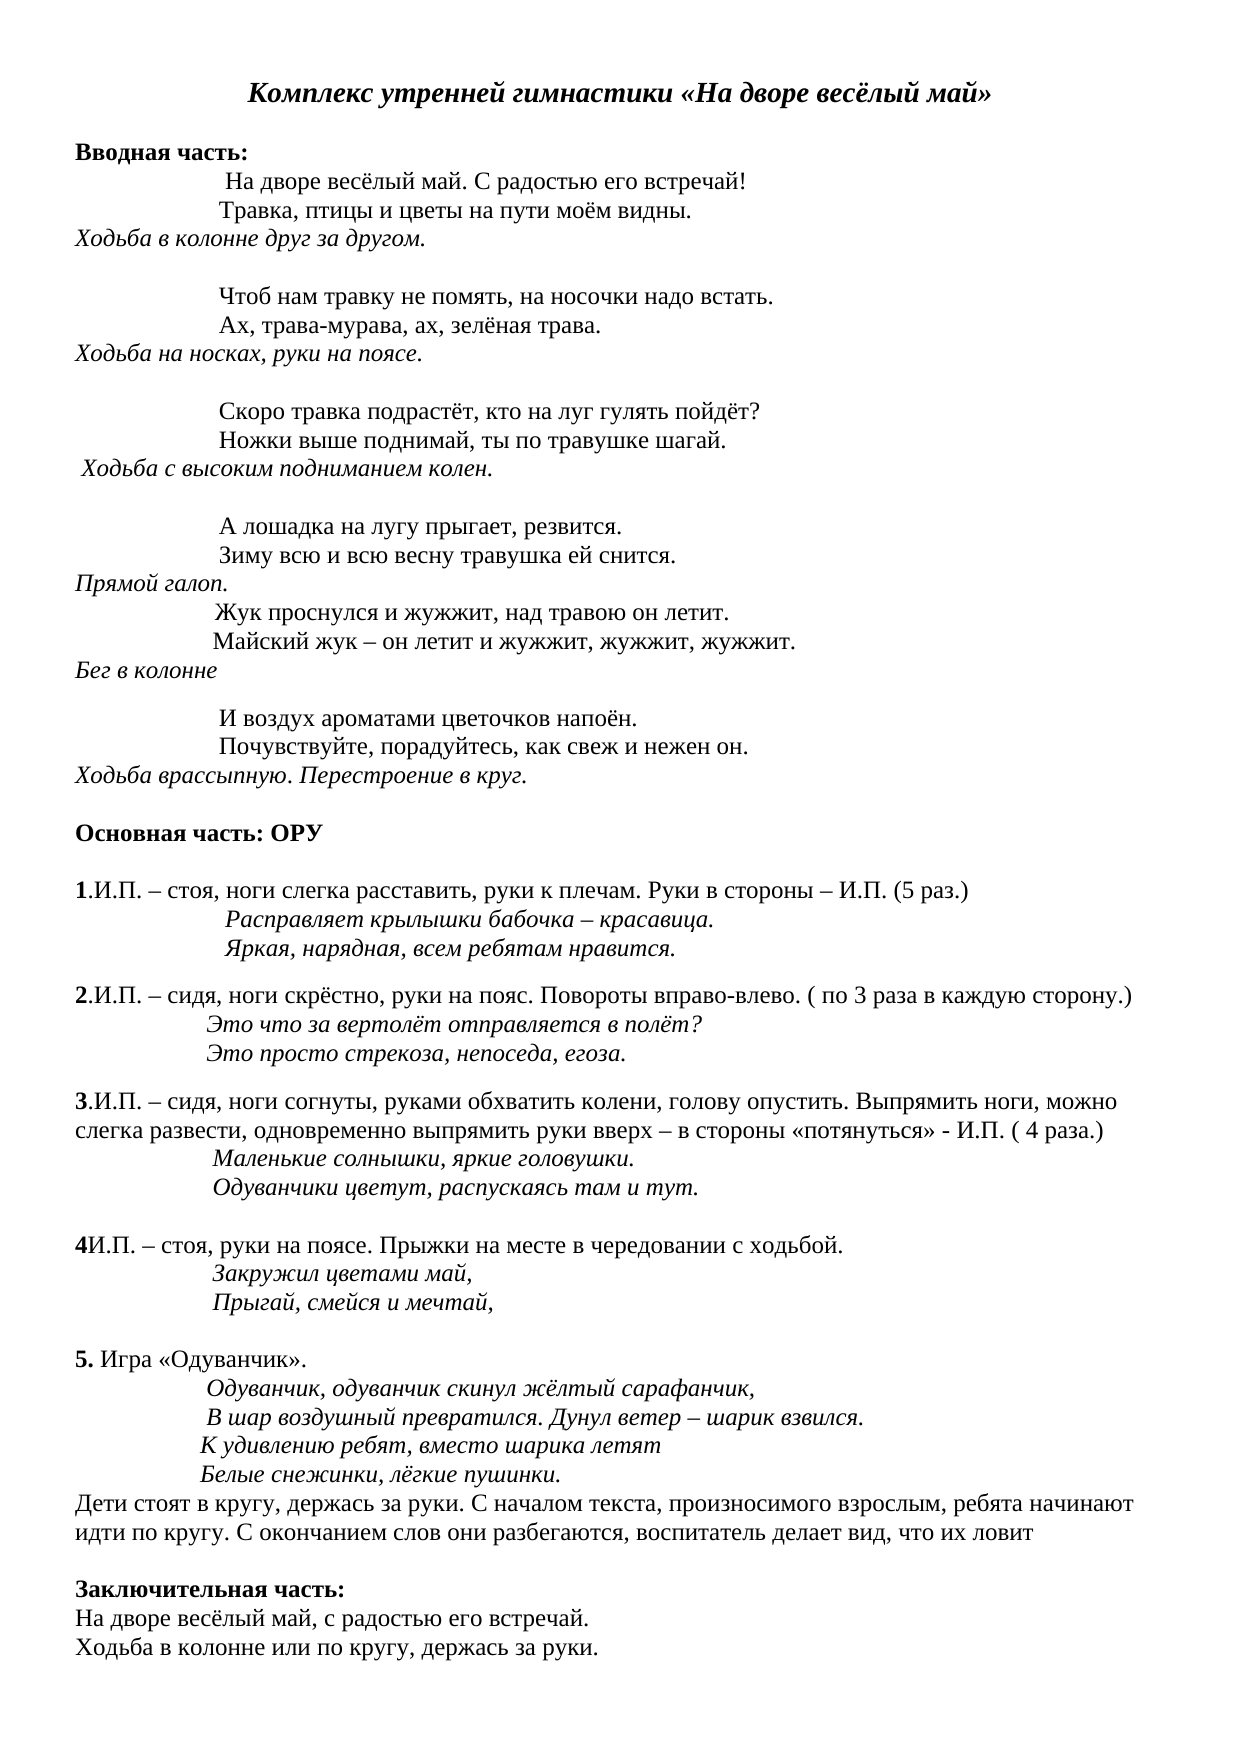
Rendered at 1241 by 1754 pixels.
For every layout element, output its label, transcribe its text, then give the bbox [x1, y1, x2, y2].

text Ходьба врассыпную. Перестроение в круг. [75, 760, 1165, 789]
text Основная часть: ОРУ [75, 818, 1165, 846]
text И воздух ароматами цветочков напоён. [75, 703, 1165, 731]
text Почувствуйте, порадуйтесь, как свеж и нежен он. [75, 731, 1165, 760]
text На дворе весёлый май, с радостью его встречай. [75, 1603, 1165, 1632]
text Заключительная часть: [75, 1574, 1165, 1603]
text Ах, трава-мурава, ах, зелёная трава. [75, 310, 1165, 338]
text На дворе весёлый май. С радостью его встречай! [75, 166, 1165, 195]
text 1.И.П. – стоя, ноги слегка расставить, руки к плечам. Руки в стороны – И.П. (5 раз.) [75, 875, 1165, 904]
text Маленькие солнышки, яркие головушки. [75, 1143, 1165, 1172]
text Ходьба с высоким подниманием колен. [75, 453, 1165, 482]
text Ходьба в колонне или по кругу, держась за руки. [75, 1632, 1165, 1660]
text 2.И.П. – сидя, ноги скрёстно, руки на пояс. Повороты вправо-влево. ( по 3 раза в каждую сторону.) [75, 981, 1165, 1009]
text Жук проснулся и жужжит, над травою он летит. [75, 597, 1165, 626]
text Ходьба на носках, руки на поясе. [75, 338, 1165, 367]
text Ножки выше поднимай, ты по травушке шагай. [75, 425, 1165, 453]
text Яркая, нарядная, всем ребятам нравится. [75, 933, 1165, 961]
text Белые снежинки, лёгкие пушинки. [75, 1459, 1165, 1488]
text Одуванчик, одуванчик скинул жёлтый сарафанчик, [75, 1373, 1165, 1402]
text Бег в колонне [75, 655, 1165, 683]
text 3.И.П. – сидя, ноги согнуты, руками обхватить колени, голову опустить. Выпрямить ноги, можно слегка развести, одновременно выпрямить руки вверх – в стороны «потянуться» - И.П. ( 4 раза.) [75, 1086, 1165, 1143]
text Расправляет крылышки бабочка – красавица. [75, 904, 1165, 933]
text Дети стоят в кругу, держась за руки. С началом текста, произносимого взрослым, ребята начинают идти по кругу. С окончанием слов они разбегаются, воспитатель делает вид, что их ловит [75, 1488, 1165, 1545]
text Ходьба в колонне друг за другом. [75, 223, 1165, 252]
text Комплекс утренней гимнастики «На дворе весёлый май» [75, 75, 1165, 108]
text В шар воздушный превратился. Дунул ветер – шарик взвился. [75, 1402, 1165, 1430]
text Закружил цветами май, [75, 1258, 1165, 1287]
text Зиму всю и всю весну травушка ей снится. [75, 540, 1165, 568]
text 5. Игра «Одуванчик». [75, 1344, 1165, 1373]
text Одуванчики цветут, распускаясь там и тут. [75, 1172, 1165, 1201]
text 4И.П. – стоя, руки на поясе. Прыжки на месте в чередовании с ходьбой. [75, 1230, 1165, 1258]
text А лошадка на лугу прыгает, резвится. [75, 511, 1165, 540]
text Это что за вертолёт отправляется в полёт? [75, 1009, 1165, 1038]
text Прямой галоп. [75, 568, 1165, 597]
text Майский жук – он летит и жужжит, жужжит, жужжит. [75, 626, 1165, 655]
text Вводная часть: [75, 137, 1165, 166]
text К удивлению ребят, вместо шарика летят [75, 1430, 1165, 1459]
text Чтоб нам травку не помять, на носочки надо встать. [75, 281, 1165, 310]
text Это просто стрекоза, непоседа, егоза. [75, 1038, 1165, 1067]
text Травка, птицы и цветы на пути моём видны. [75, 195, 1165, 223]
text Прыгай, смейся и мечтай, [75, 1287, 1165, 1316]
text Скоро травка подрастёт, кто на луг гулять пойдёт? [75, 396, 1165, 425]
